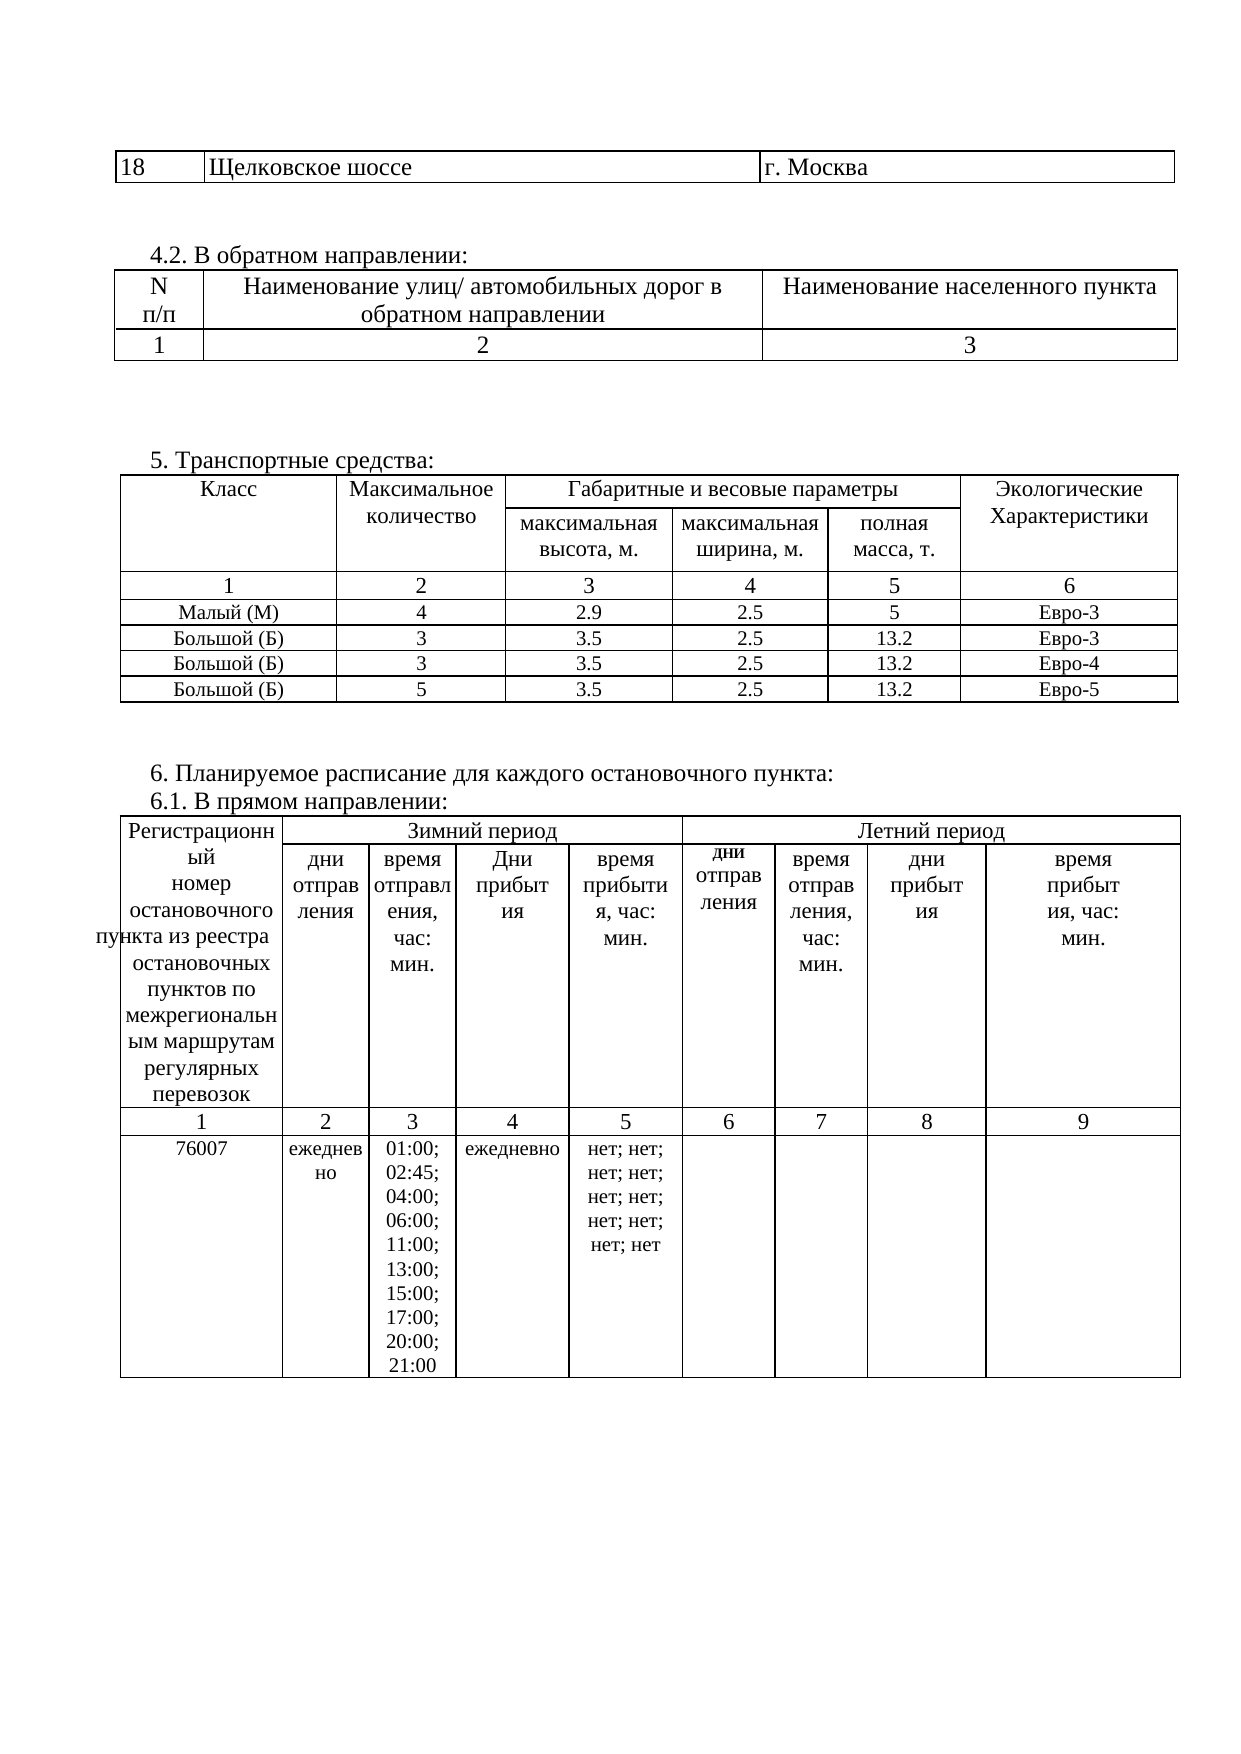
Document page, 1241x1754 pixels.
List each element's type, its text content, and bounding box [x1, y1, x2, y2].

table_cell 7 [776, 1108, 867, 1134]
table_cell 8 [868, 1108, 985, 1134]
table_cell 2.9 [506, 600, 672, 624]
table_cell максимальная высота, м. [506, 509, 672, 571]
table_cell [868, 1136, 985, 1377]
table_cell 01:00; 02:45; 04:00; 06:00; 11:00; 13:00; 15:00; 17:00; 20:00; 21:00 [370, 1136, 455, 1377]
table_cell [683, 1136, 774, 1377]
table_cell Евро-3 [961, 600, 1177, 624]
table_cell 18 [117, 152, 204, 181]
table_cell дни прибыт ия [868, 845, 985, 1107]
text 4.2. В обратном направлении: [150, 241, 1090, 269]
table_cell 3.5 [506, 677, 672, 701]
table_cell 5 [829, 572, 960, 598]
table_cell нет; нет; нет; нет; нет; нет; нет; нет; нет; нет [570, 1136, 682, 1377]
table_header Класс [121, 476, 336, 571]
text 5. Транспортные средства: [150, 445, 1090, 474]
table_cell 3 [370, 1108, 455, 1134]
table_cell максимальная ширина, м. [673, 509, 827, 571]
table_cell Евро-3 [961, 626, 1177, 650]
table_cell Евро-4 [961, 651, 1177, 675]
table_cell [987, 1136, 1180, 1377]
table_cell 3.5 [506, 626, 672, 650]
table_cell 13.2 [829, 626, 960, 650]
table_cell 2.5 [673, 651, 827, 675]
table_cell Большой (Б) [121, 651, 336, 675]
table_cell 3 [337, 626, 505, 650]
table_cell 3 [337, 651, 505, 675]
table_cell ДНИ отправ ления [683, 845, 774, 1107]
table_cell [776, 1136, 867, 1377]
table_cell полная масса, т. [829, 509, 960, 571]
table_cell 2.5 [673, 677, 827, 701]
table_cell 13.2 [829, 677, 960, 701]
table_cell 6 [961, 572, 1177, 598]
table_cell время прибыти я, час: мин. [570, 845, 682, 1107]
table_cell 4 [673, 572, 827, 598]
table_cell 1 [121, 572, 336, 598]
table_cell время прибыт ия, час: мин. [987, 845, 1180, 1107]
table_cell 1 [115, 329, 203, 360]
table_cell ежедневно [283, 1136, 368, 1377]
table_cell ежедневно [457, 1136, 568, 1377]
table_cell Евро-5 [961, 677, 1177, 701]
table_cell Щелковское шоссе [205, 152, 759, 181]
table_header Регистрационный номер остановочного пункта из реестра остановочных пунктов по межрегиональным маршрутам регулярных перевозок [121, 817, 282, 1107]
table_header Зимний период [283, 817, 682, 843]
table_cell дни отправ ления [283, 845, 368, 1107]
table_cell Большой (Б) [121, 677, 336, 701]
table_cell 76007 [121, 1136, 282, 1377]
table_cell 2 [337, 572, 505, 598]
table_cell 2.5 [673, 600, 827, 624]
table_cell 3 [763, 328, 1177, 360]
table_cell 5 [829, 600, 960, 624]
table_cell время отправл ения, час: мин. [370, 845, 455, 1107]
table_header Габаритные и весовые параметры [506, 476, 960, 507]
table_header N п/п [115, 271, 203, 328]
table_header Летний период [683, 817, 1180, 843]
table_cell 5 [337, 677, 505, 701]
table_cell г. Москва [761, 152, 1174, 181]
table_cell Малый (М) [121, 600, 336, 624]
text 6. Планируемое расписание для каждого остановочного пункта: [150, 758, 1090, 786]
table_cell 9 [987, 1108, 1180, 1134]
table_header Наименование улиц/ автомобильных дорог в обратном направлении [204, 271, 762, 328]
table_header Наименование населенного пункта [763, 271, 1177, 328]
table_cell 6 [683, 1108, 774, 1134]
table_cell 13.2 [829, 651, 960, 675]
table_cell 5 [570, 1108, 682, 1134]
table_cell время отправ ления, час: мин. [776, 845, 867, 1107]
table_cell 2 [204, 330, 762, 360]
table_cell Большой (Б) [121, 626, 336, 650]
table_cell 2 [283, 1108, 368, 1134]
table_cell 2.5 [673, 626, 827, 650]
table_cell 1 [121, 1108, 282, 1134]
table_header Максимальное количество [337, 476, 505, 571]
table_cell Дни прибыт ия [457, 845, 568, 1107]
table_cell 3 [506, 572, 672, 598]
table_cell 3.5 [506, 651, 672, 675]
table_cell 4 [337, 600, 505, 624]
table_cell 4 [457, 1108, 568, 1134]
table_header Экологические Характеристики [961, 476, 1177, 571]
text 6.1. В прямом направлении: [150, 786, 1090, 815]
